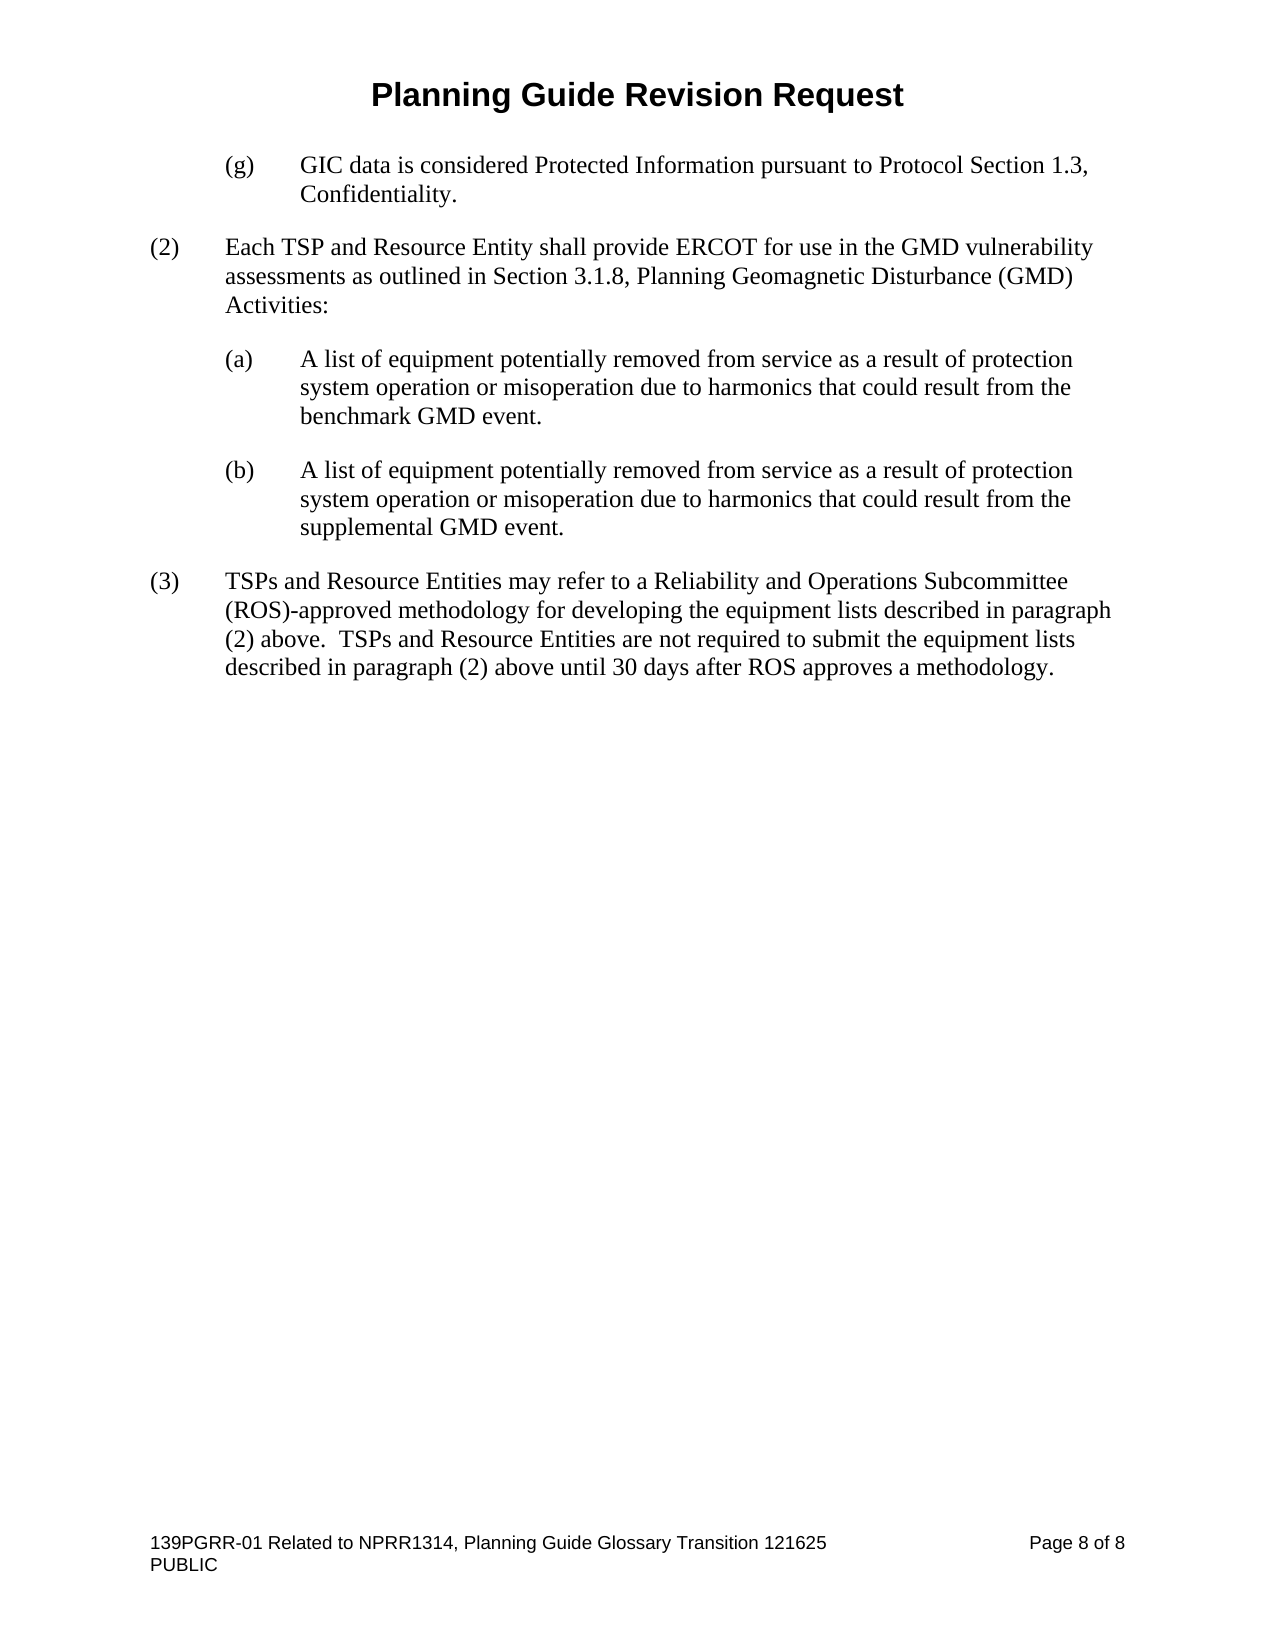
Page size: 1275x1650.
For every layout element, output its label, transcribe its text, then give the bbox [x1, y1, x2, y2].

text (2) Each TSP and Resource Entity shall provide ERCOT for use in the GMD vulnerability assessments as outlined in Section 3.1.8, Planning Geomagnetic Disturbance (GMD) Activities: [150, 232, 1125, 319]
text (a) A list of equipment potentially removed from service as a result of protection system operation or misoperation due to harmonics that could result from the benchmark GMD event. [225, 344, 1125, 430]
text (3) TSPs and Resource Entities may refer to a Reliability and Operations Subcommittee (ROS)-approved methodology for developing the equipment lists described in paragraph (2) above. TSPs and Resource Entities are not required to submit the equipment lists described in paragraph (2) above until 30 days after ROS approves a methodology. [150, 566, 1125, 681]
text (b) A list of equipment potentially removed from service as a result of protection system operation or misoperation due to harmonics that could result from the supplemental GMD event. [225, 455, 1125, 541]
text (g) GIC data is considered Protected Information pursuant to Protocol Section 1.3, Confidentiality. [225, 150, 1125, 207]
